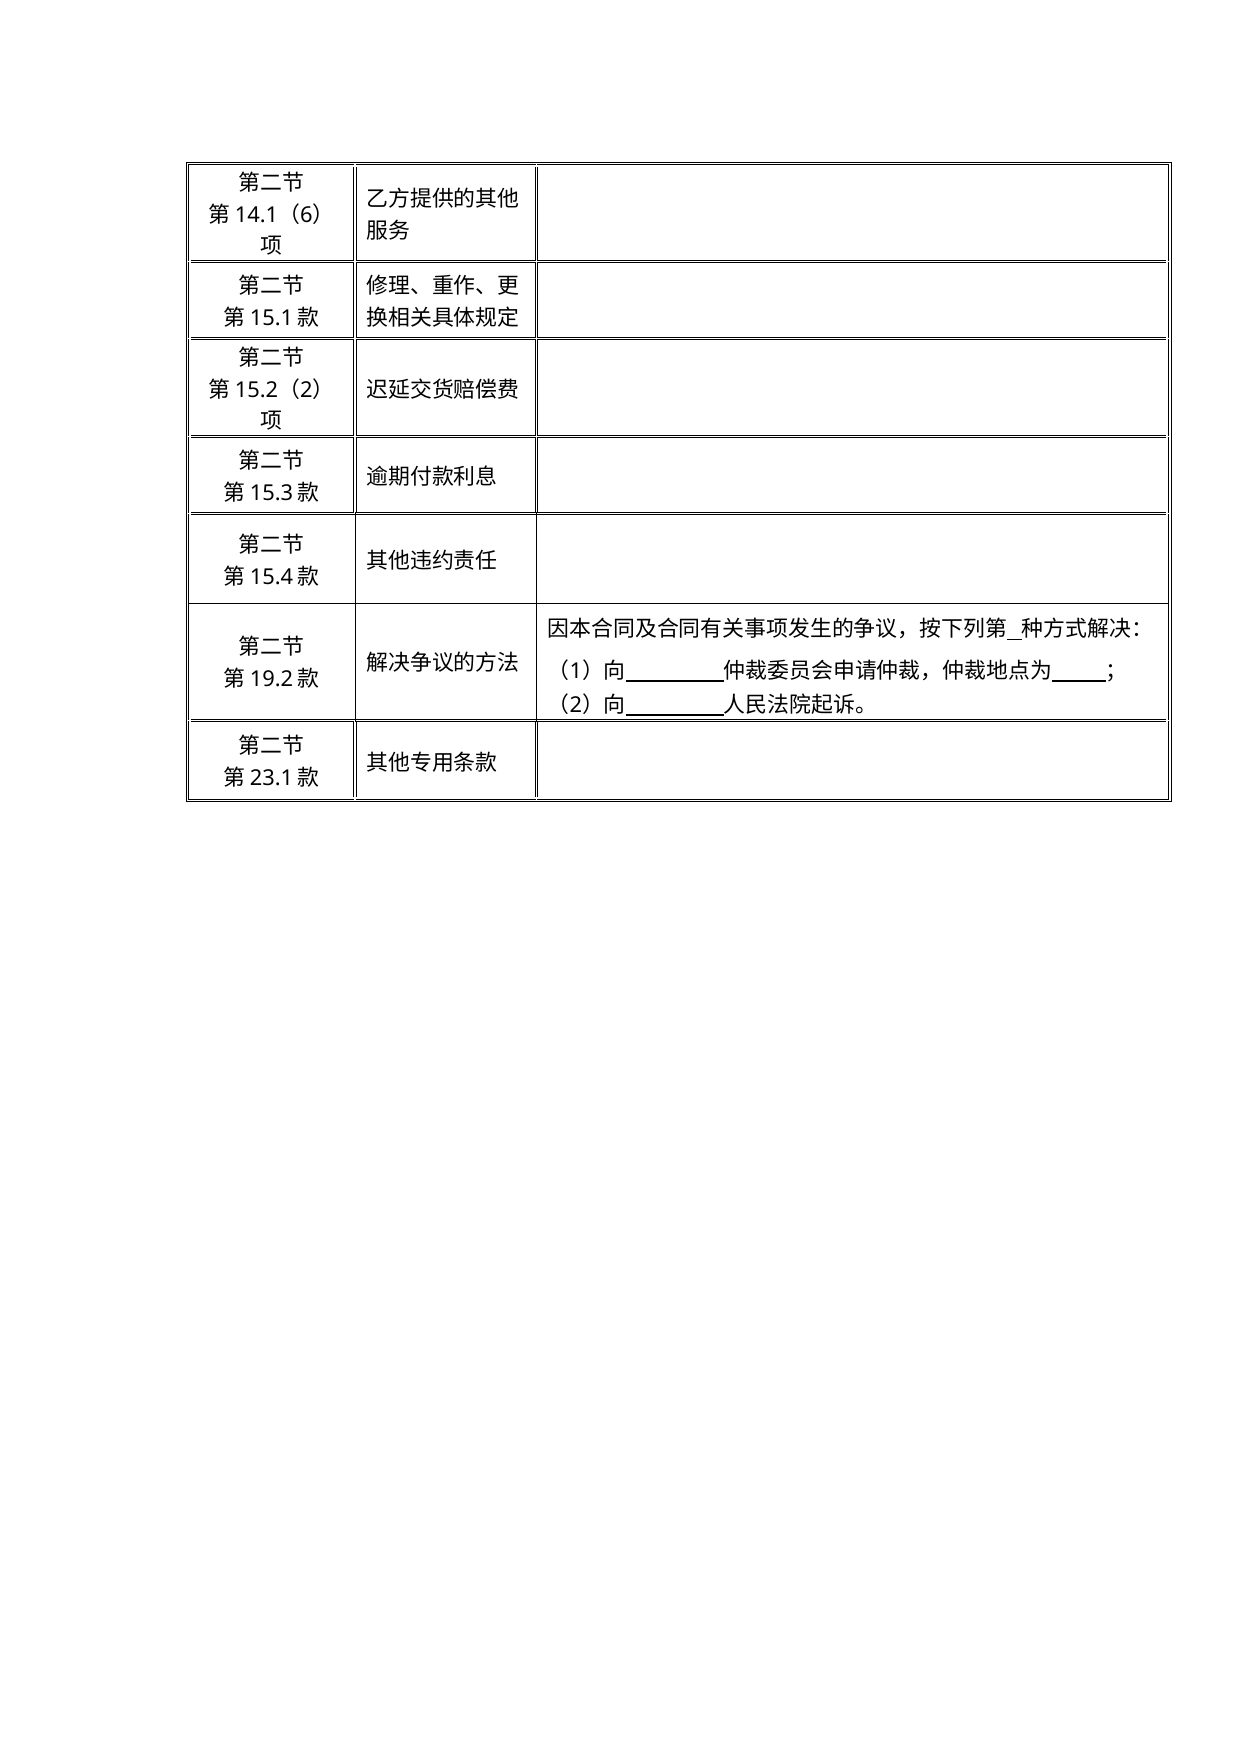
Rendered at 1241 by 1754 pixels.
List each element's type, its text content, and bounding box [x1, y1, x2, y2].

table_cell 迟延交货赔偿费 [357, 340, 535, 435]
table_cell 逾期付款利息 [357, 438, 535, 512]
table_cell 第二节 第19.2款 [189, 604, 355, 719]
table_cell [536, 719, 1168, 799]
table_header 乙方提供的其他服务 [355, 165, 536, 260]
table_cell [537, 512, 1168, 603]
table_cell 解决争议的方法 [356, 604, 536, 719]
table_cell 其他专用条款 [355, 722, 536, 799]
table_cell 第二节 第15.1款 [188, 260, 355, 337]
table_cell 因本合同及合同有关事项发生的争议，按下列第 种方式解决： （1）向 仲裁委员会申请仲裁，仲裁地点为 ； （2）向 人民法院起诉。 [537, 604, 1168, 719]
table_header 第二节 第14.1（6）项 [188, 163, 355, 260]
table_cell 第二节 第15.4款 [189, 512, 355, 603]
table_cell 第二节 第15.2（2）项 [189, 337, 353, 435]
table_cell 第二节 第23.1款 [189, 719, 355, 799]
table_cell 第二节 第15.3款 [188, 435, 355, 512]
table_cell 修理、重作、更换相关具体规定 [357, 263, 535, 337]
table_cell [536, 260, 1170, 337]
table_cell 其他违约责任 [356, 515, 536, 603]
table_cell [538, 337, 1168, 435]
table_cell [536, 435, 1170, 512]
table_header [536, 165, 1168, 260]
